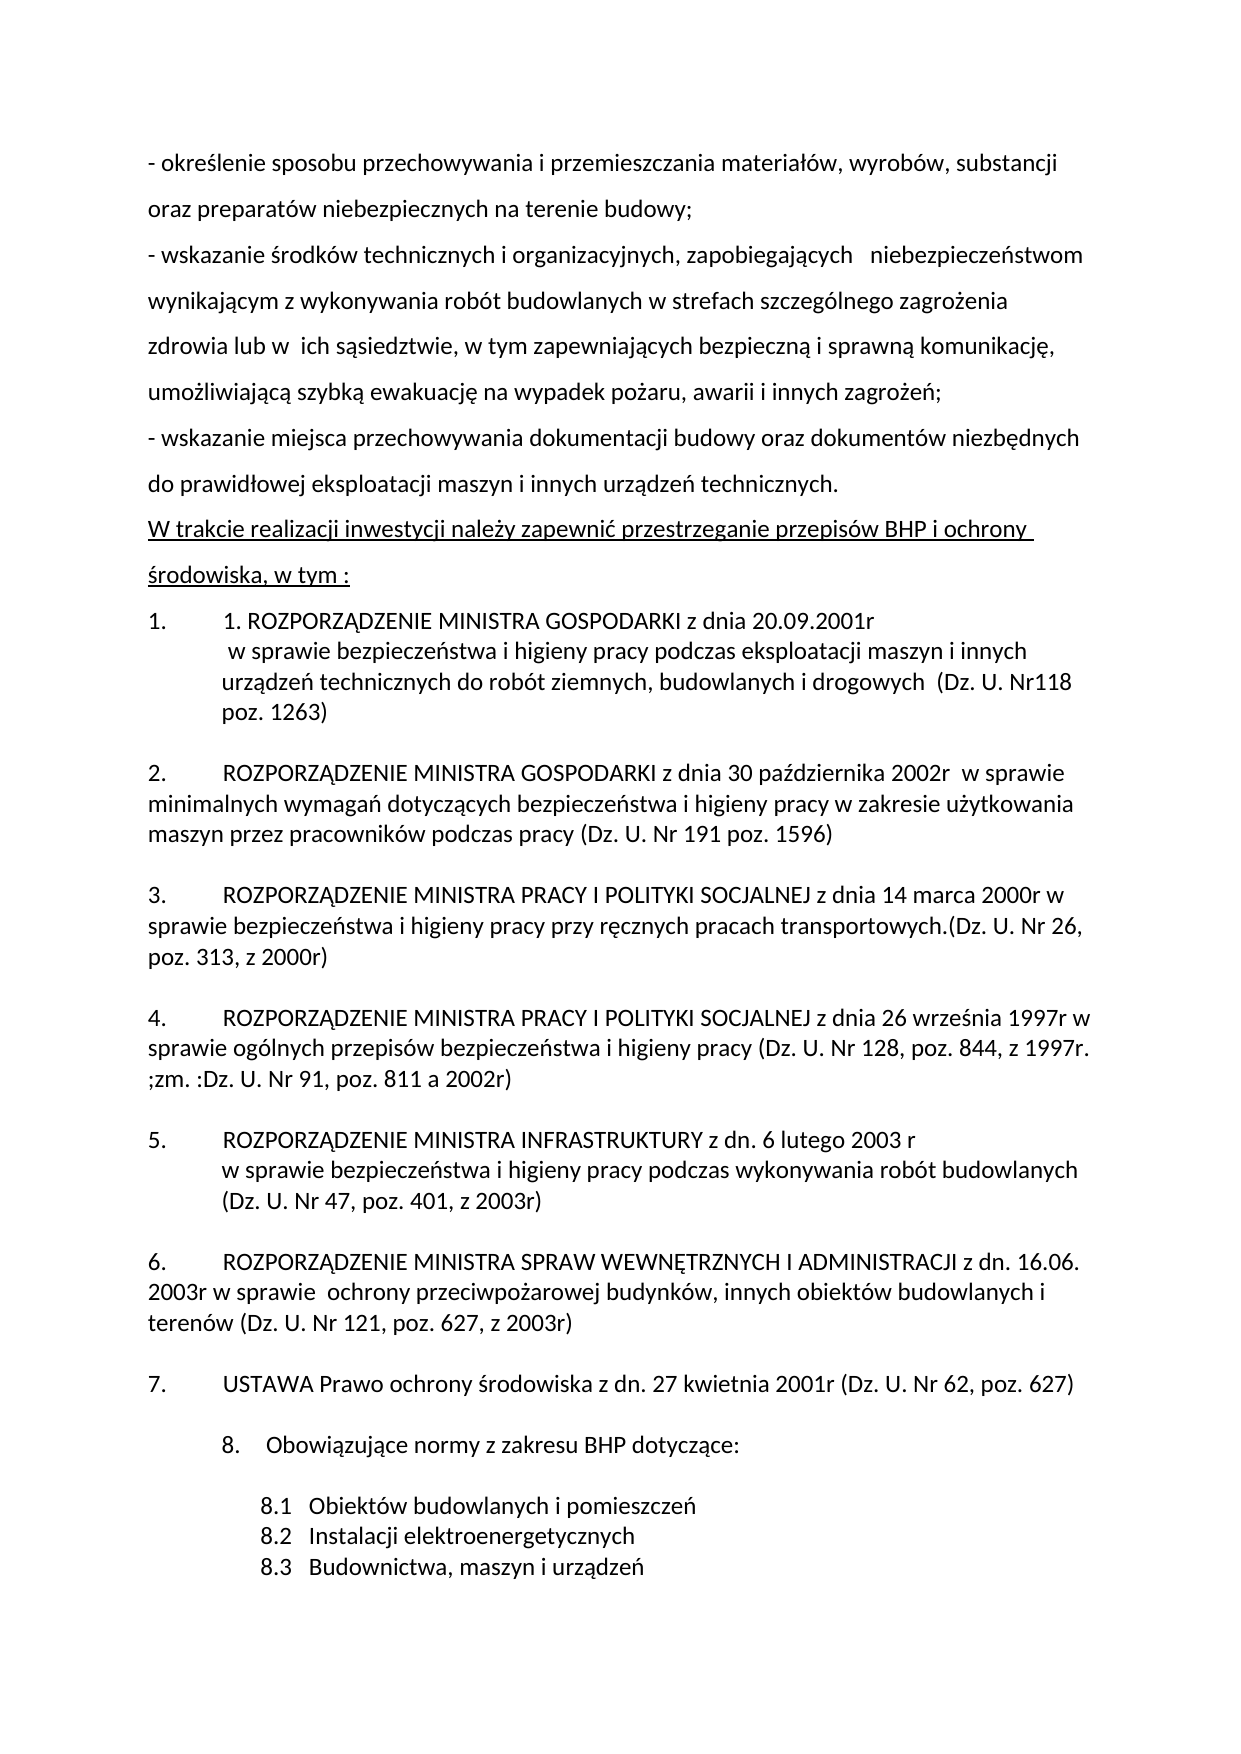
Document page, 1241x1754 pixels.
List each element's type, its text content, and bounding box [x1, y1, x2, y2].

list Obowiązujące normy z zakresu BHP dotyczące: [221, 1429, 1093, 1459]
list w sprawie bezpieczeństwa i higieny pracy podczas eksploatacji maszyn i innych urządzeń technicznych do robót ziemnych, budowlanych i drogowych (Dz. U. Nr118 poz. 1263) [221, 635, 1093, 727]
list 1. ROZPORZĄDZENIE MINISTRA GOSPODARKI z dnia 20.09.2001r [148, 605, 1093, 635]
list 8.2 Instalacji elektroenergetycznych [260, 1521, 1093, 1551]
text - określenie sposobu przechowywania i przemieszczania materiałów, wyrobów, substancji oraz preparatów niebezpiecznych na terenie budowy; [148, 148, 1093, 224]
list ROZPORZĄDZENIE MINISTRA SPRAW WEWNĘTRZNYCH I ADMINISTRACJI z dn. 16.06. 2003r w sprawie ochrony przeciwpożarowej budynków, innych obiektów budowlanych i terenów (Dz. U. Nr 121, poz. 627, z 2003r) [148, 1246, 1093, 1337]
list (Dz. U. Nr 47, poz. 401, z 2003r) [221, 1185, 1093, 1215]
text - wskazanie środków technicznych i organizacyjnych, zapobiegających niebezpieczeństwom wynikającym z wykonywania robót budowlanych w strefach szczególnego zagrożenia zdrowia lub w ich sąsiedztwie, w tym zapewniających bezpieczną i sprawną komunikację, umożliwiającą szybką ewakuację na wypadek pożaru, awarii i innych zagrożeń; [148, 239, 1093, 407]
text W trakcie realizacji inwestycji należy zapewnić przestrzeganie przepisów BHP i ochrony środowiska, w tym : [148, 513, 1093, 590]
list ROZPORZĄDZENIE MINISTRA GOSPODARKI z dnia 30 października 2002r w sprawie minimalnych wymagań dotyczących bezpieczeństwa i higieny pracy w zakresie użytkowania maszyn przez pracowników podczas pracy (Dz. U. Nr 191 poz. 1596) [148, 757, 1093, 849]
list w sprawie bezpieczeństwa i higieny pracy podczas wykonywania robót budowlanych [221, 1154, 1093, 1185]
list ROZPORZĄDZENIE MINISTRA INFRASTRUKTURY z dn. 6 lutego 2003 r [148, 1124, 1093, 1154]
list ROZPORZĄDZENIE MINISTRA PRACY I POLITYKI SOCJALNEJ z dnia 14 marca 2000r w sprawie bezpieczeństwa i higieny pracy przy ręcznych pracach transportowych.(Dz. U. Nr 26, poz. 313, z 2000r) [148, 879, 1093, 971]
text - wskazanie miejsca przechowywania dokumentacji budowy oraz dokumentów niezbędnych do prawidłowej eksploatacji maszyn i innych urządzeń technicznych. [148, 422, 1093, 498]
list 8.1 Obiektów budowlanych i pomieszczeń [260, 1490, 1093, 1521]
list USTAWA Prawo ochrony środowiska z dn. 27 kwietnia 2001r (Dz. U. Nr 62, poz. 627) [148, 1368, 1093, 1398]
list 8.3 Budownictwa, maszyn i urządzeń [260, 1551, 1093, 1582]
list ROZPORZĄDZENIE MINISTRA PRACY I POLITYKI SOCJALNEJ z dnia 26 września 1997r w sprawie ogólnych przepisów bezpieczeństwa i higieny pracy (Dz. U. Nr 128, poz. 844, z 1997r. ;zm. :Dz. U. Nr 91, poz. 811 a 2002r) [148, 1002, 1093, 1093]
